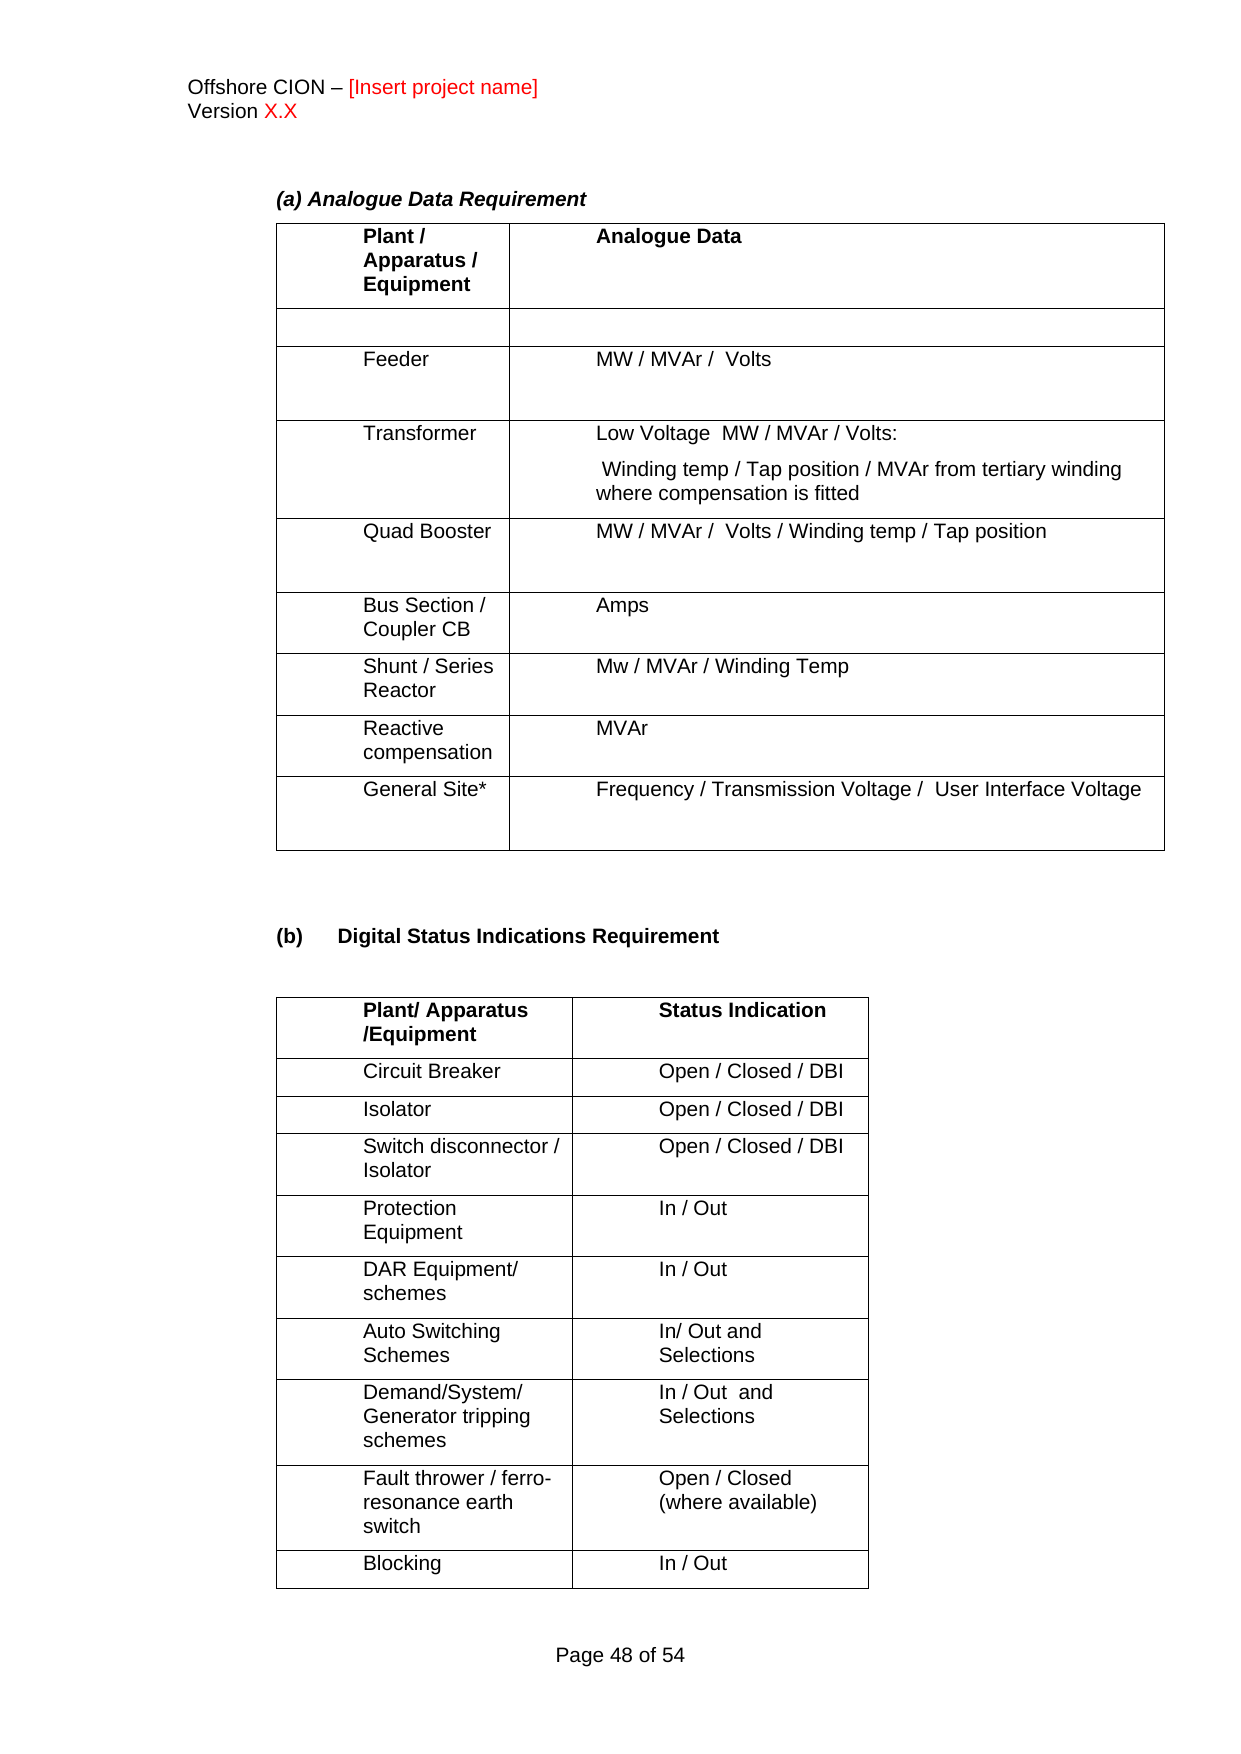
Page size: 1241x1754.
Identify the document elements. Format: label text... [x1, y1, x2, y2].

table_cell Shunt / Series Reactor [277, 654, 509, 714]
table_cell In / Out [573, 1196, 868, 1256]
table_cell MVAr [510, 716, 1164, 776]
table_cell Demand/System/Generator tripping schemes [277, 1380, 572, 1464]
table_cell Fault thrower / ferro-resonance earth switch [277, 1466, 572, 1550]
table_cell In/ Out and Selections [573, 1319, 868, 1379]
table_cell In / Out and Selections [573, 1380, 868, 1464]
table_cell In / Out [573, 1257, 868, 1318]
table_cell Open / Closed / DBI [573, 1097, 868, 1133]
table_cell Isolator [277, 1097, 572, 1133]
table_cell Circuit Breaker [277, 1059, 572, 1096]
table_cell Quad Booster [277, 519, 509, 592]
text (a) Analogue Data Requirement [276, 186, 1053, 210]
table_cell In / Out [573, 1551, 868, 1587]
table_cell [510, 309, 1164, 346]
table_header Status Indication [573, 998, 868, 1058]
table_cell Bus Section / Coupler CB [277, 593, 509, 653]
table_cell Protection Equipment [277, 1196, 572, 1256]
table_cell Low Voltage MW / MVAr / Volts: Winding temp / Tap position / MVAr from tertiary winding where compensation is fitted [510, 421, 1164, 518]
table_header Plant / Apparatus / Equipment [277, 224, 509, 308]
text (b) Digital Status Indications Requirement [276, 924, 1053, 948]
table_cell Open / Closed / DBI [573, 1134, 868, 1195]
table_cell General Site* [277, 777, 509, 850]
table_cell Open / Closed (where available) [573, 1466, 868, 1550]
table_cell Feeder [277, 347, 509, 420]
table_cell Auto Switching Schemes [277, 1319, 572, 1379]
table_cell Blocking [277, 1551, 572, 1587]
table_header Plant/ Apparatus /Equipment [277, 998, 572, 1058]
table_cell DAR Equipment/ schemes [277, 1257, 572, 1318]
table_cell MW / MVAr / Volts [510, 347, 1164, 420]
table_cell Mw / MVAr / Winding Temp [510, 654, 1164, 714]
table_header Analogue Data [510, 224, 1164, 308]
table_cell Amps [510, 593, 1164, 653]
table_cell Transformer [277, 421, 509, 518]
table_cell Switch disconnector / Isolator [277, 1134, 572, 1195]
table_cell [277, 309, 509, 346]
table_cell Open / Closed / DBI [573, 1059, 868, 1096]
table_cell MW / MVAr / Volts / Winding temp / Tap position [510, 519, 1164, 592]
table_cell Frequency / Transmission Voltage / User Interface Voltage [510, 777, 1164, 850]
table_cell Reactive compensation [277, 716, 509, 776]
